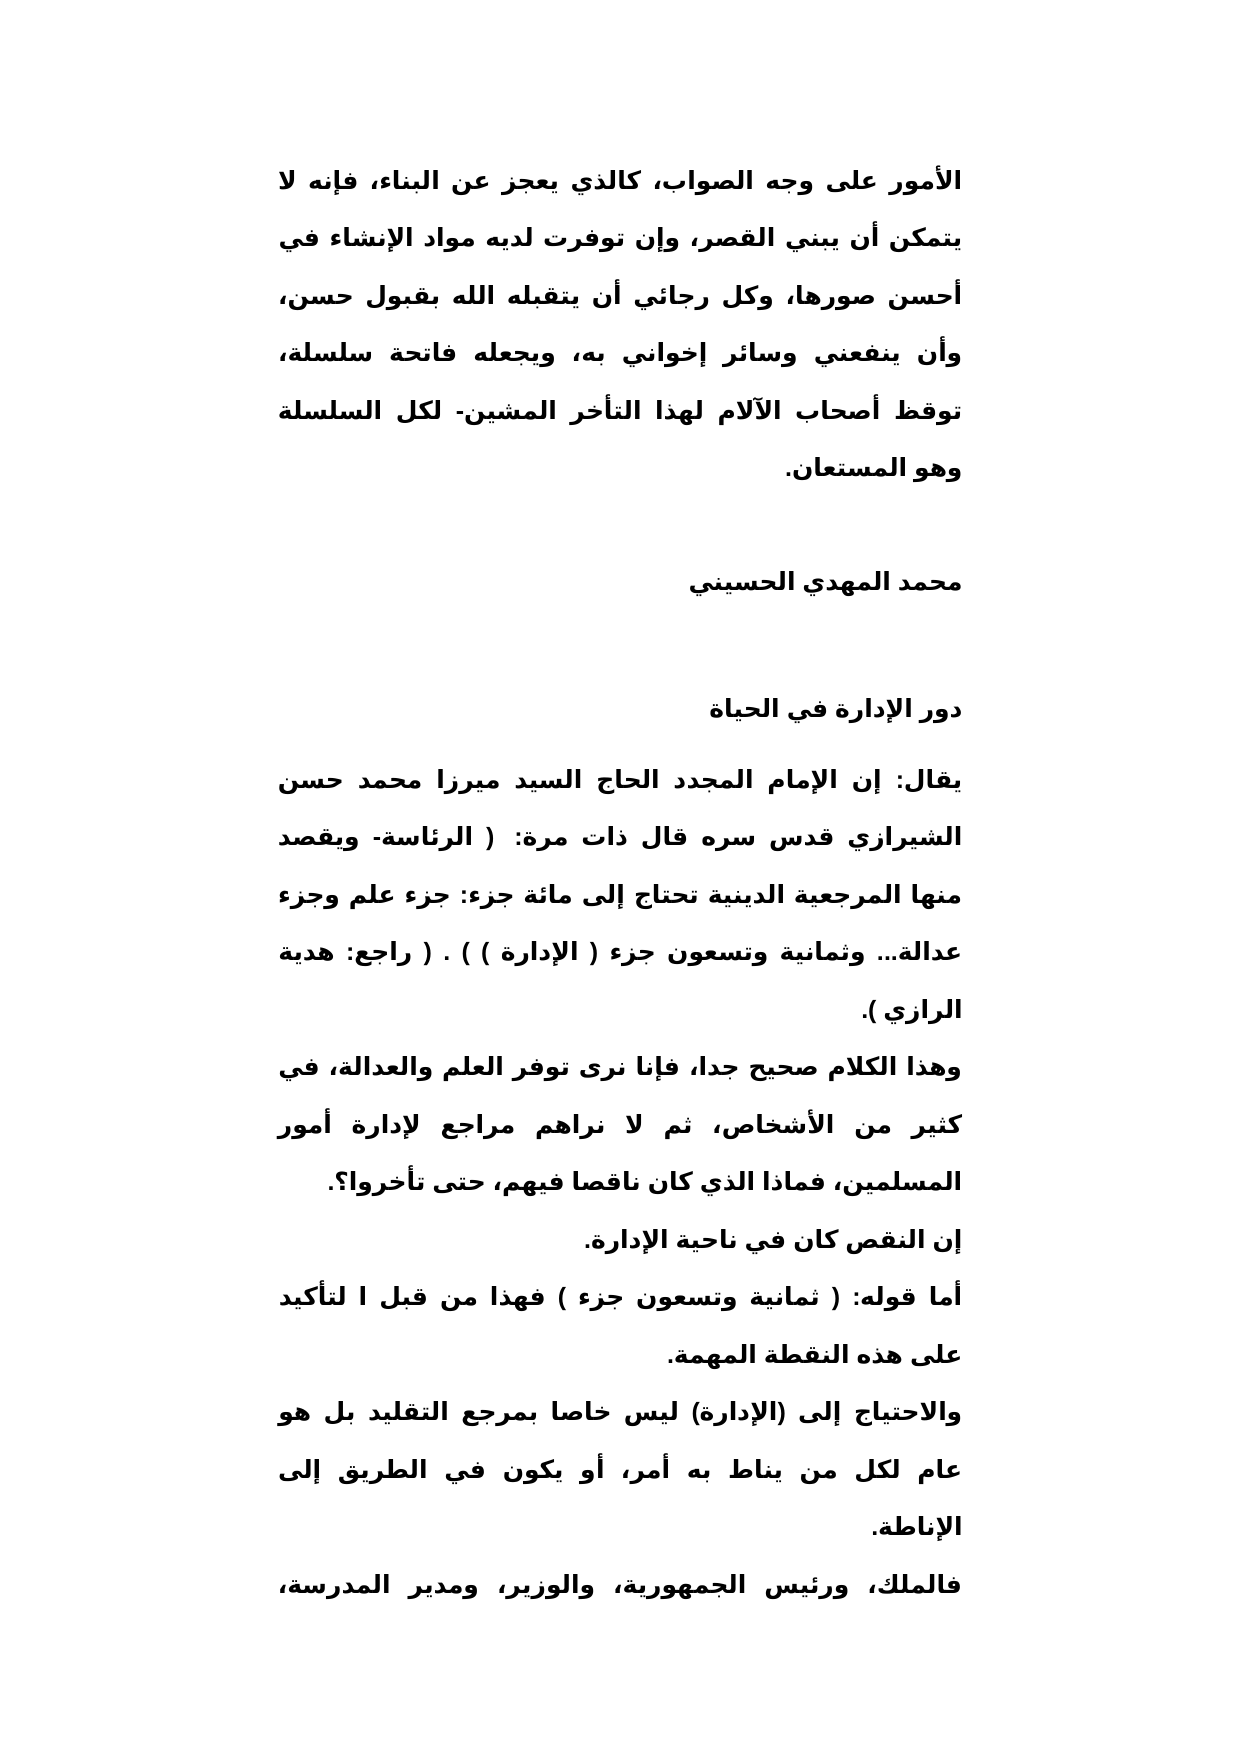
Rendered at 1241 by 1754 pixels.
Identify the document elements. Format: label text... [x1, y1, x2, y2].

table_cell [231, 749, 1009, 1598]
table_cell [231, 150, 1009, 678]
table_cell دور الإدارة في الحياة [231, 679, 1009, 749]
